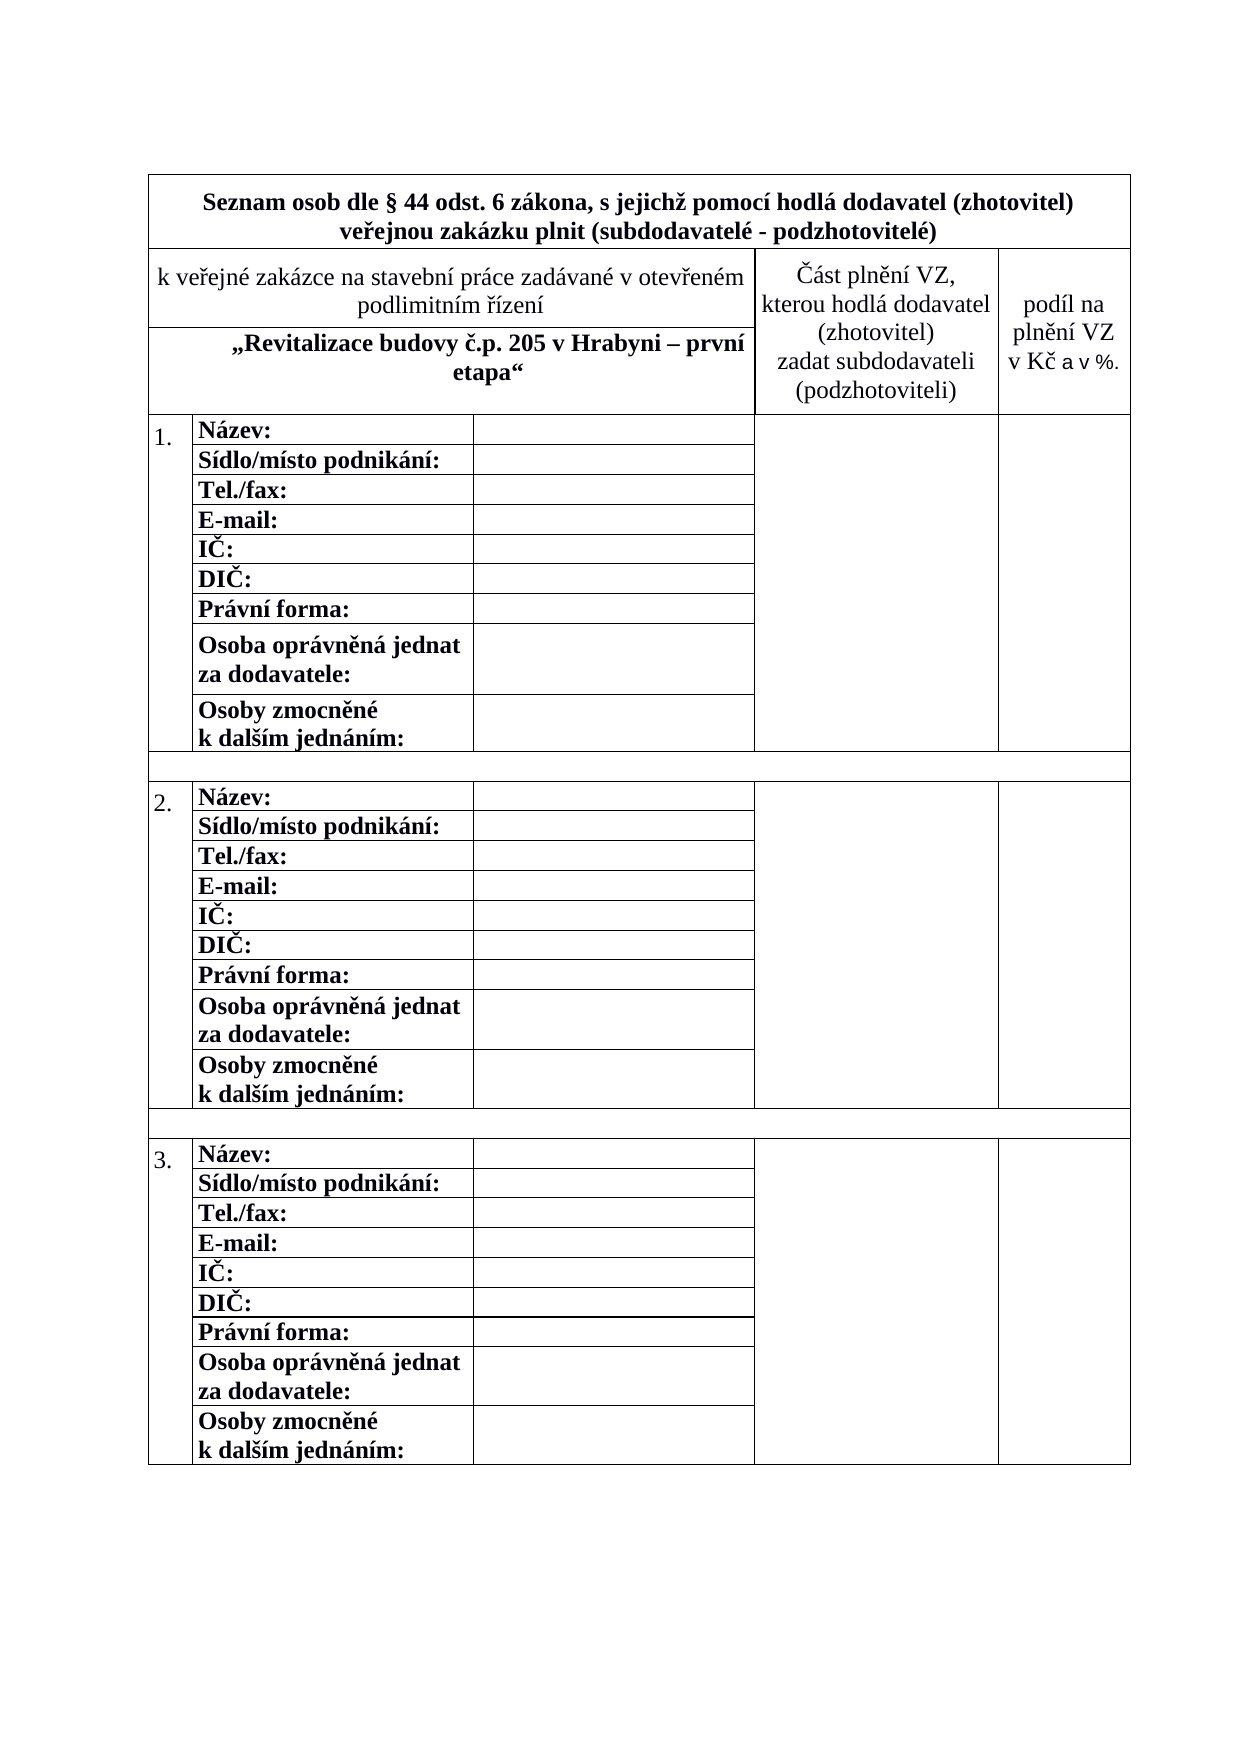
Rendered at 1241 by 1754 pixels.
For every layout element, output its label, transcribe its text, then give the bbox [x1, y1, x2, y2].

table_cell [474, 1050, 754, 1108]
table_cell Část plnění VZ, kterou hodlá dodavatel (zhotovitel) zadat subdodavateli (podzhotoviteli) [756, 249, 998, 414]
table_cell [474, 1198, 754, 1227]
table_cell Osoba oprávněná jednat za dodavatele: [193, 990, 473, 1049]
table_cell Osoby zmocněné k dalším jednáním: [193, 1406, 473, 1463]
table_cell E-mail: [193, 1228, 473, 1257]
table_cell [474, 564, 754, 593]
table_cell [474, 782, 754, 810]
table_cell [474, 841, 754, 870]
table_cell E-mail: [193, 505, 473, 533]
table_cell [474, 624, 754, 694]
table_cell [474, 871, 754, 900]
table_header Seznam osob dle § 44 odst. 6 zákona, s jejichž pomocí hodlá dodavatel (zhotovitel) veřejnou zakázku plnit (subdodavatelé - podzhotovitelé) [149, 175, 1130, 248]
table_cell DIČ: [193, 931, 473, 959]
table_cell [474, 901, 754, 929]
table_cell Právní forma: [193, 1318, 473, 1346]
table_cell [474, 990, 754, 1049]
table_cell [149, 752, 1130, 781]
table_cell [474, 931, 754, 959]
table_cell 1. [149, 415, 192, 751]
table_cell [999, 415, 1130, 751]
table_cell [474, 1139, 754, 1167]
table_cell [474, 1288, 754, 1316]
table_cell Sídlo/místo podnikání: [193, 445, 473, 474]
table_cell „Revitalizace budovy č.p. 205 v Hrabyni – první etapa“ [149, 328, 754, 414]
table_cell IČ: [193, 535, 473, 563]
table_cell DIČ: [193, 1288, 473, 1316]
table_cell Osoby zmocněné k dalším jednáním: [193, 1050, 473, 1108]
table_cell Tel./fax: [193, 841, 473, 870]
table_cell Osoby zmocněné k dalším jednáním: [193, 695, 473, 751]
table_cell [474, 535, 754, 563]
table_cell [999, 782, 1130, 1108]
table_cell [474, 1228, 754, 1257]
table_cell [474, 1258, 754, 1287]
table_cell Sídlo/místo podnikání: [193, 811, 473, 840]
table_cell Osoba oprávněná jednat za dodavatele: [193, 1347, 473, 1405]
table_cell Právní forma: [193, 960, 473, 989]
table_cell DIČ: [193, 564, 473, 593]
table_cell [474, 960, 754, 989]
table_cell IČ: [193, 1258, 473, 1287]
table_cell E-mail: [193, 871, 473, 900]
table_cell [755, 1139, 998, 1463]
table_cell IČ: [193, 901, 473, 929]
table_cell Název: [193, 415, 473, 444]
table_cell [474, 505, 754, 533]
table_cell [474, 415, 754, 444]
table_cell [474, 445, 754, 474]
table_cell [755, 782, 998, 1108]
table_cell [474, 594, 754, 623]
table_cell [474, 1347, 754, 1405]
table_cell [149, 1109, 1130, 1138]
table_cell Sídlo/místo podnikání: [193, 1169, 473, 1197]
table_cell [474, 1406, 754, 1463]
table_cell [999, 1139, 1130, 1463]
table_cell Osoba oprávněná jednat za dodavatele: [193, 624, 473, 694]
table_cell Název: [193, 1139, 473, 1167]
table_cell Tel./fax: [193, 475, 473, 504]
table_cell [474, 475, 754, 504]
table_cell podíl na plnění VZ v Kč a v %. [999, 249, 1130, 414]
table_cell Název: [193, 782, 473, 810]
table_cell 2. [149, 782, 192, 1108]
table_cell [474, 1318, 754, 1346]
table_cell Tel./fax: [193, 1198, 473, 1227]
table_cell k veřejné zakázce na stavební práce zadávané v otevřeném podlimitním řízení [149, 249, 754, 327]
table_cell Právní forma: [193, 594, 473, 623]
table_cell [474, 695, 754, 751]
table_cell [474, 1169, 754, 1197]
table_cell [474, 811, 754, 840]
table_cell [755, 415, 998, 751]
table_cell 3. [149, 1139, 192, 1463]
